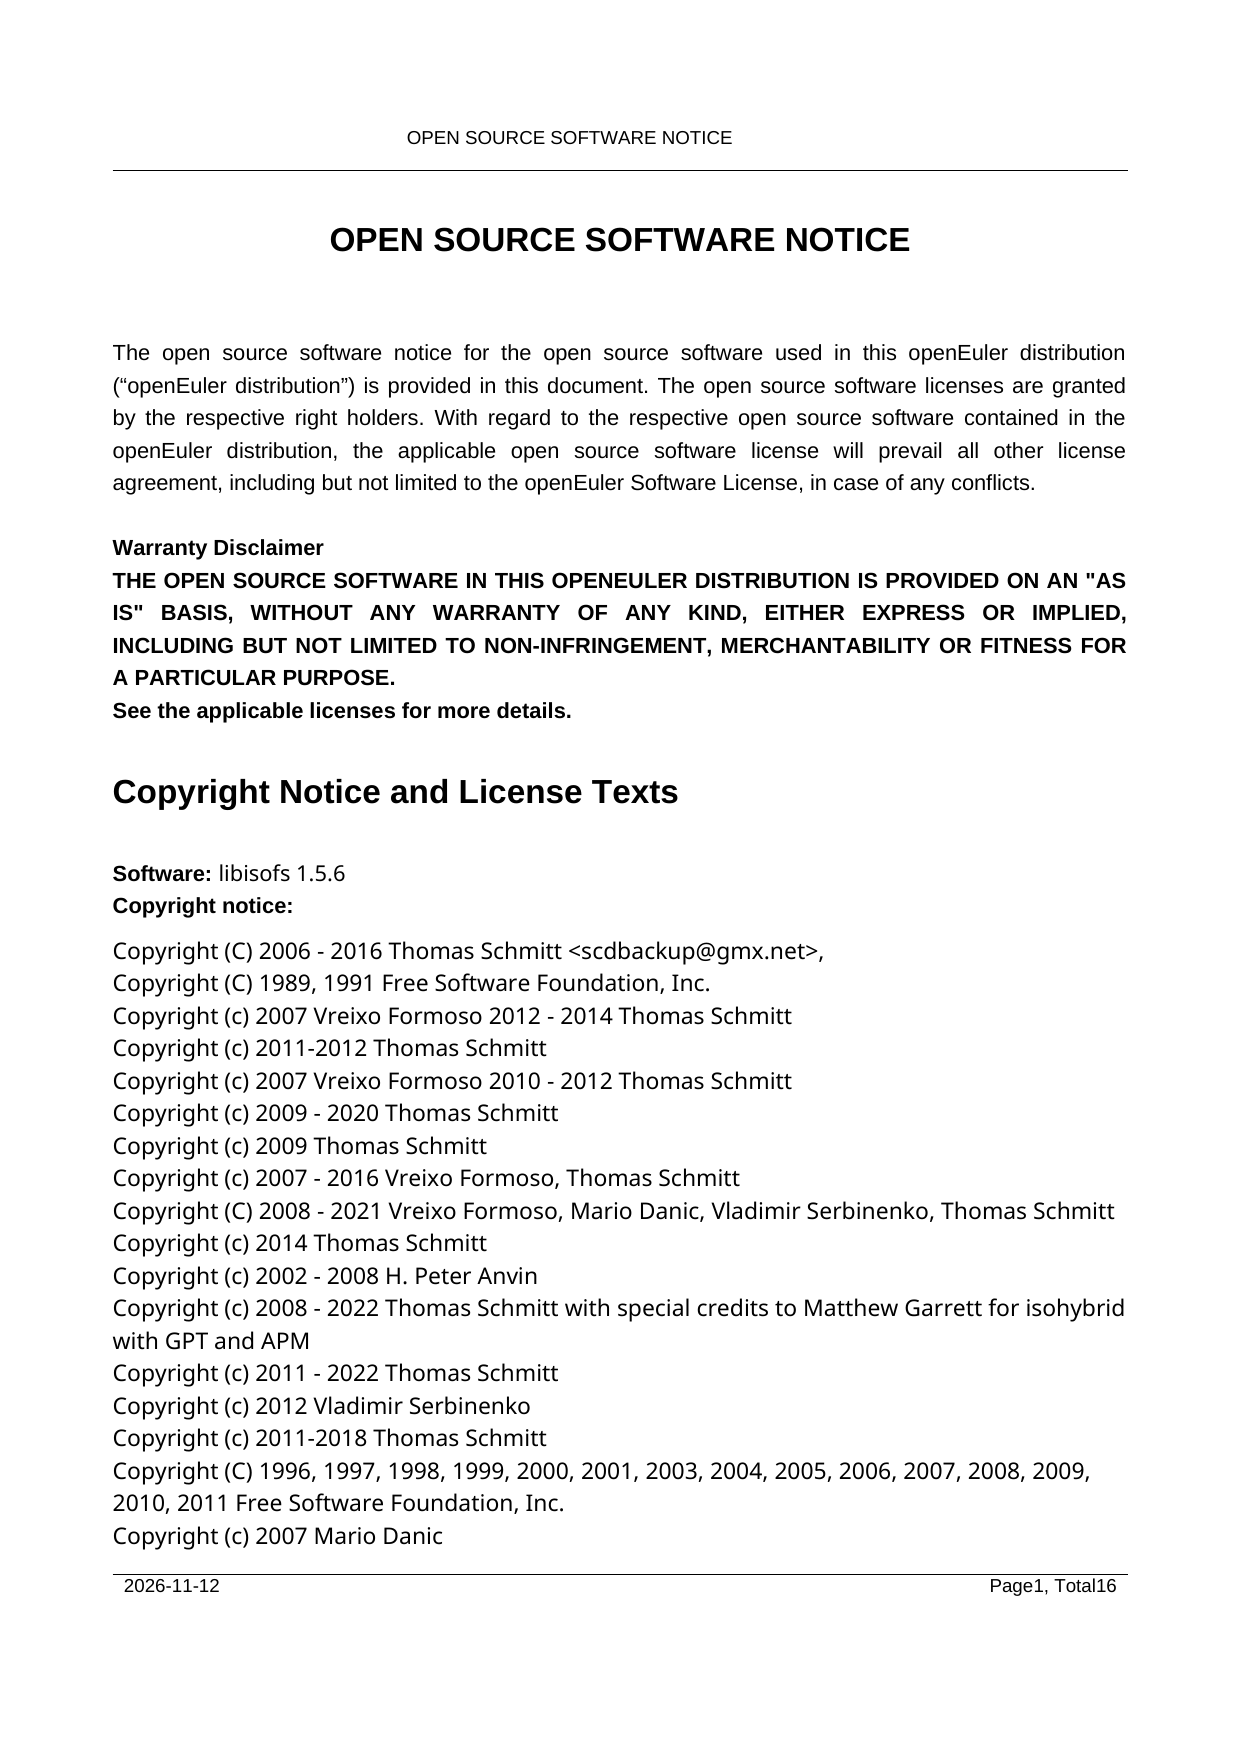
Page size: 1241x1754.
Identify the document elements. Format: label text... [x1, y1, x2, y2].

text Copyright notice: [112, 889, 1128, 921]
text Copyright Notice and License Texts [112, 759, 1128, 824]
text THE OPEN SOURCE SOFTWARE IN THIS OPENEULER DISTRIBUTION IS PROVIDED ON AN "AS IS" BASIS, WITHOUT ANY WARRANTY OF ANY KIND, EITHER EXPRESS OR IMPLIED, INCLUDING BUT NOT LIMITED TO NON-INFRINGEMENT, MERCHANTABILITY OR FITNESS FOR A PARTICULAR PURPOSE. See the applicable licenses for more details. [112, 564, 1128, 726]
title Software: libisofs 1.5.6 [112, 856, 1128, 889]
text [112, 934, 1128, 1551]
text OPEN SOURCE SOFTWARE NOTICE [112, 206, 1128, 271]
text The open source software notice for the open source software used in this openEuler distribution (“openEuler distribution”) is provided in this document. The open source software licenses are granted by the respective right holders. With regard to the respective open source software contained in the openEuler distribution, the applicable open source software license will prevail all other license agreement, including but not limited to the openEuler Software License, in case of any conflicts. [112, 336, 1128, 499]
text Warranty Disclaimer [112, 531, 1128, 564]
